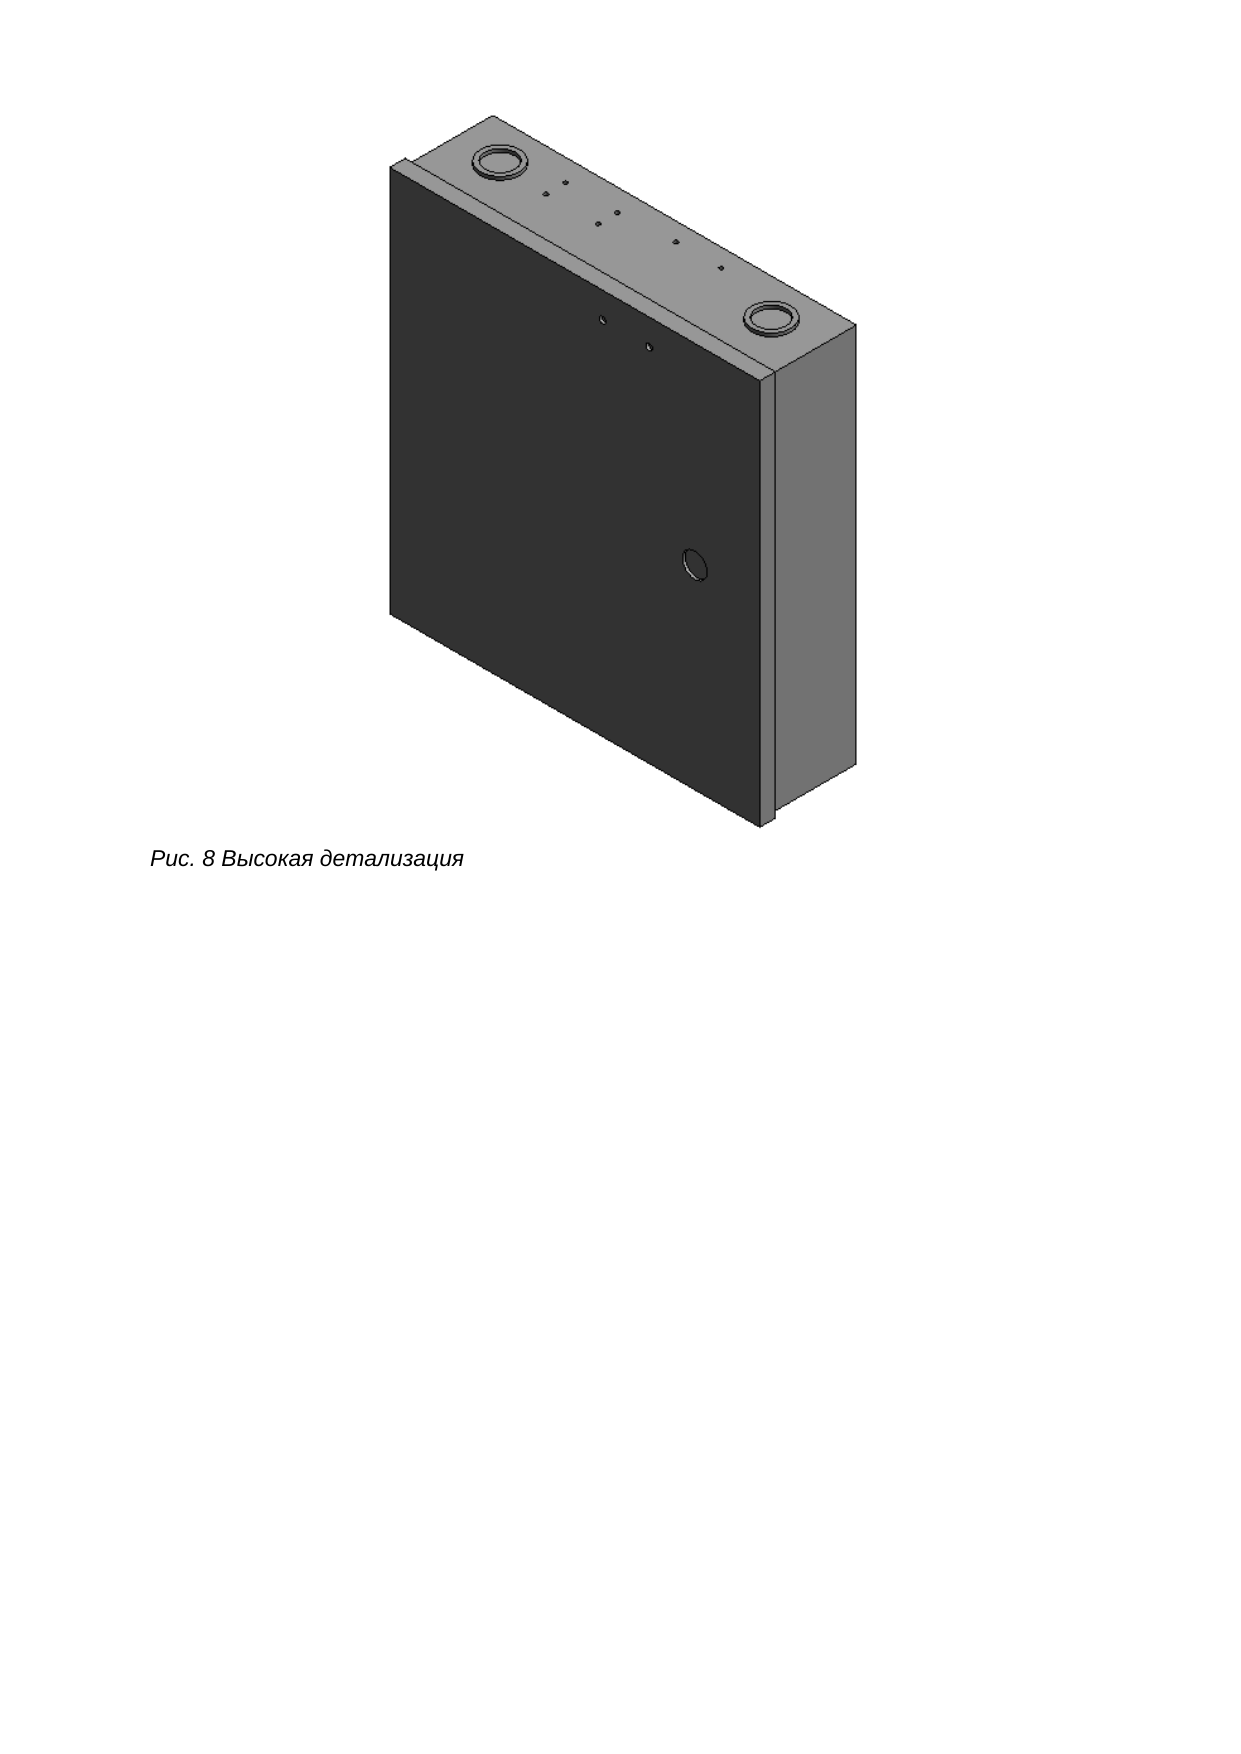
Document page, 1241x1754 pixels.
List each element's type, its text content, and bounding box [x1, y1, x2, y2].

picture [372, 88, 868, 832]
text Рис. 8 Высокая детализация [150, 845, 1090, 871]
